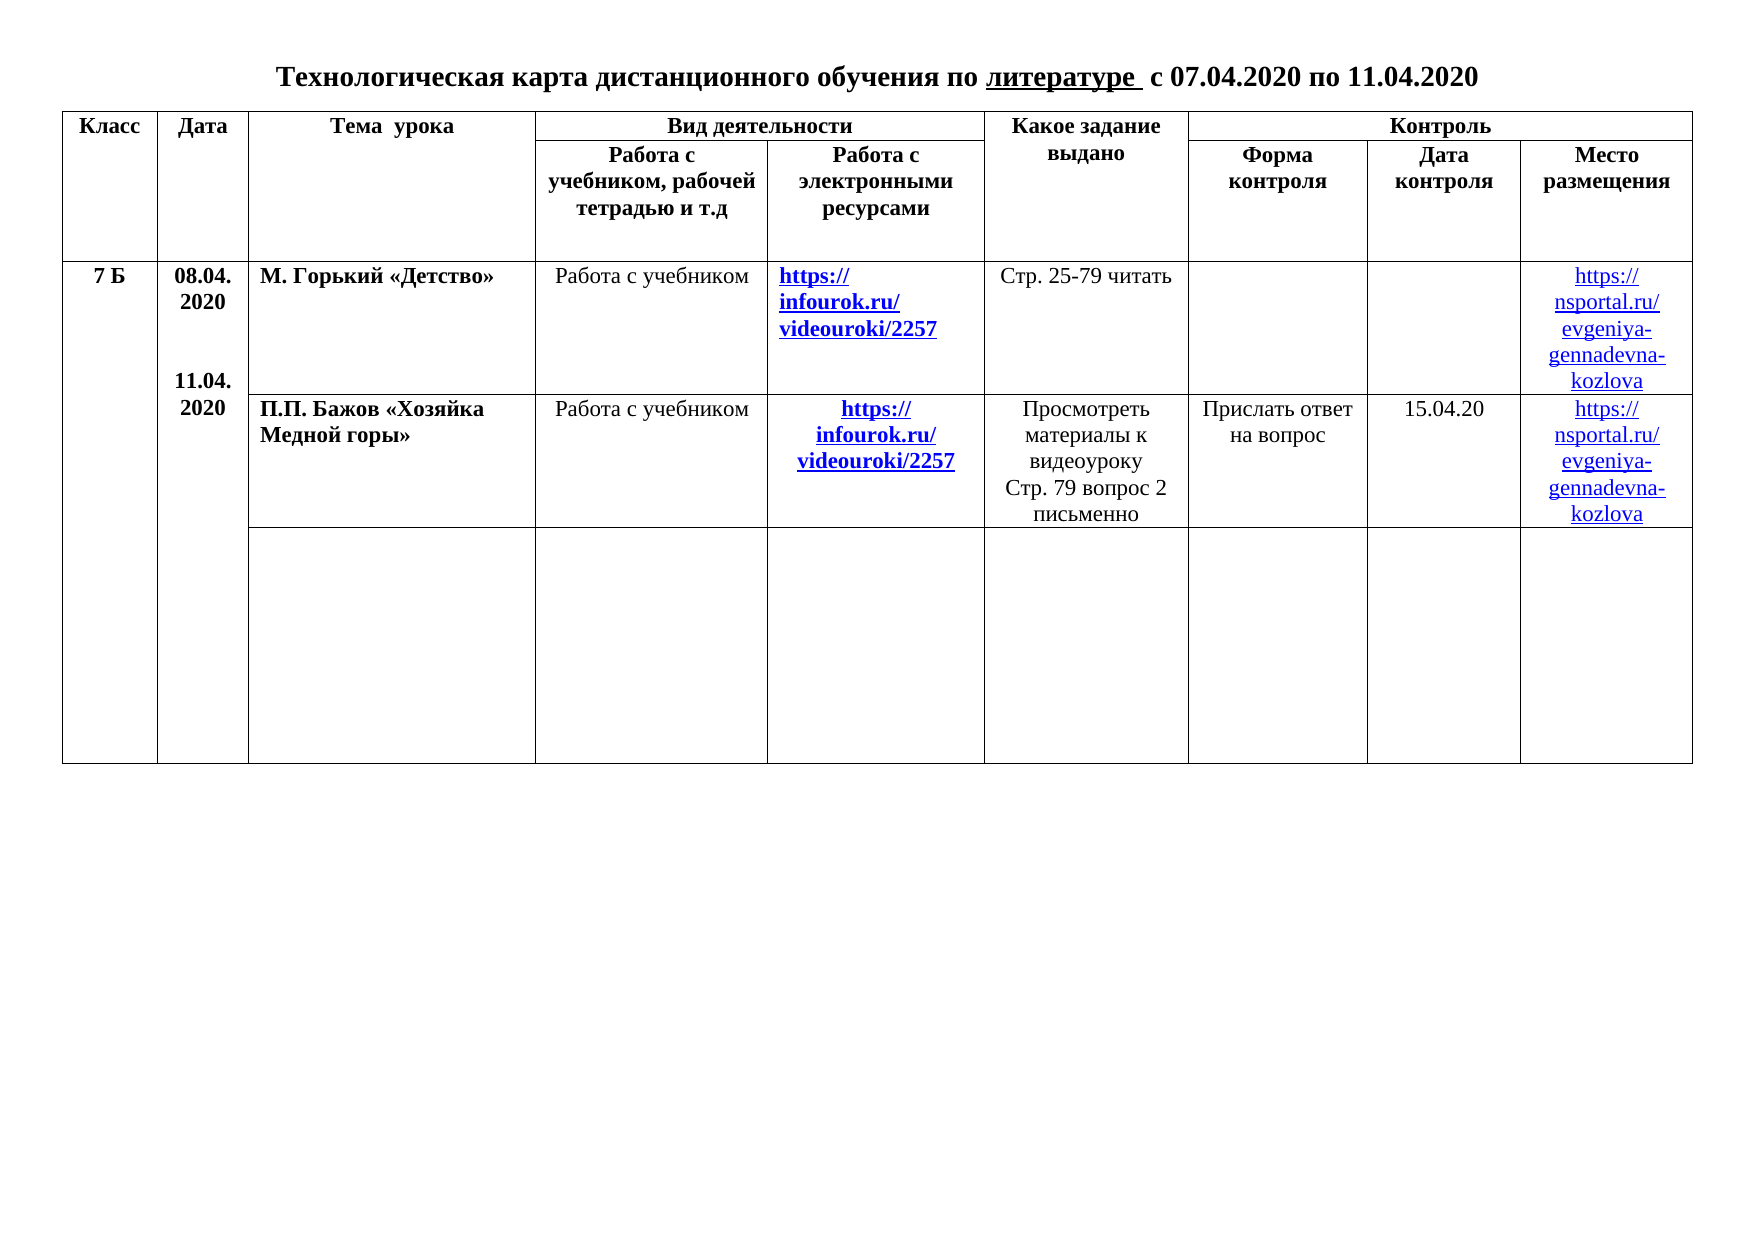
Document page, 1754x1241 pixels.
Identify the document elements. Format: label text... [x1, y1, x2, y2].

table_header Дата [158, 112, 248, 261]
table_cell Прислать ответ на вопрос [1189, 395, 1367, 527]
table_cell 15.04.20 [1368, 395, 1520, 527]
table_cell [536, 528, 767, 763]
text Технологическая карта дистанционного обучения по литературе с 07.04.2020 по 11.04.2020 [59, 59, 1695, 93]
table_cell [1521, 528, 1692, 763]
table_header Какое задание выдано [985, 112, 1188, 261]
table_cell Стр. 25-79 читать [985, 262, 1188, 394]
table_cell П.П. Бажов «Хозяйка Медной горы» [249, 395, 535, 527]
table_cell Дата контроля [1368, 141, 1520, 261]
table_cell Работа с учебником [536, 262, 767, 394]
table_cell Работа с электронными ресурсами [768, 141, 984, 261]
table_cell https://infourok.ru/videouroki/2257 [768, 262, 984, 394]
table_cell [1189, 262, 1367, 394]
table_header Контроль [1189, 112, 1692, 140]
table_cell [768, 528, 984, 763]
table_cell https://nsportal.ru/evgeniya-gennadevna-kozlova [1521, 262, 1692, 394]
table_cell М. Горький «Детство» [249, 262, 535, 394]
table_cell [1189, 528, 1367, 763]
table_cell https://infourok.ru/videouroki/2257 [768, 395, 984, 527]
table_cell Просмотреть материалы к видеоуроку Стр. 79 вопрос 2 письменно [985, 395, 1188, 527]
table_cell 08.04. 2020 11.04. 2020 [158, 262, 248, 763]
table_cell Место размещения [1521, 141, 1692, 261]
table_header Вид деятельности [536, 112, 984, 140]
table_cell [985, 528, 1188, 763]
table_cell Работа с учебником, рабочей тетрадью и т.д [536, 141, 767, 261]
table_cell Форма контроля [1189, 141, 1367, 261]
table_cell [1368, 528, 1520, 763]
table_cell 7 Б [63, 262, 157, 763]
table_cell [1368, 262, 1520, 394]
table_header Тема урока [249, 112, 535, 261]
table_header Класс [63, 112, 157, 261]
table_cell Работа с учебником [536, 395, 767, 527]
table_cell [249, 528, 535, 763]
table_cell https://nsportal.ru/evgeniya-gennadevna-kozlova [1521, 395, 1692, 527]
